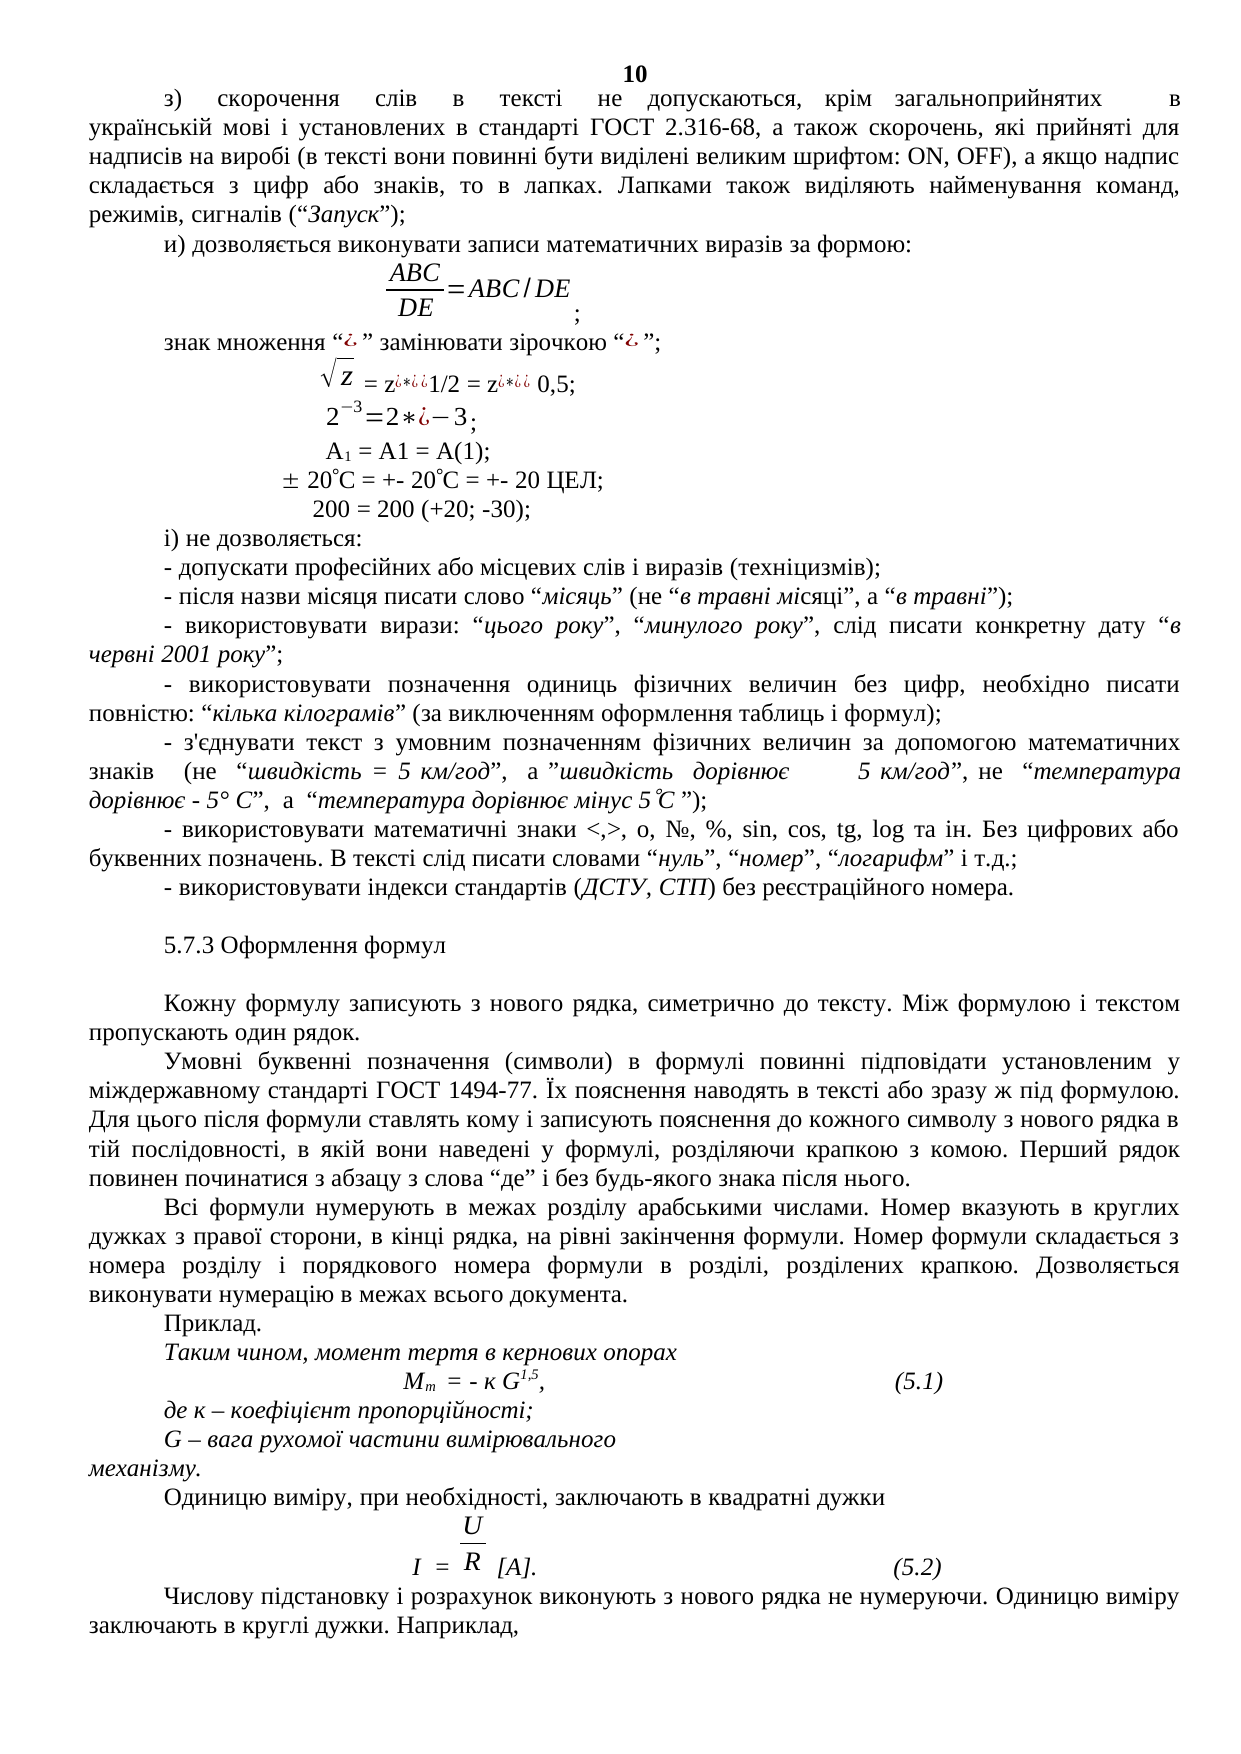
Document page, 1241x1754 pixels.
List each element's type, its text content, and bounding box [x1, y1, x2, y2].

text - використовувати вирази: “цього року”, “минулого року”, слід писати конкретну дату “в червні 2001 року”; [89, 610, 1181, 668]
text = z1/2 = z 0,5; [89, 356, 1181, 398]
text де к – коефіцієнт пропорційності; [89, 1395, 1181, 1424]
text механізму. [89, 1453, 1181, 1482]
text ; [89, 257, 1181, 327]
text - використовувати позначення одиниць фізичних величин без цифр, необхідно писати повністю: “кілька кілограмів” (за виключенням оформлення таблиць і формул); [89, 668, 1181, 727]
text ; [89, 398, 1181, 436]
text 200 = 200 (+20; -30); [89, 494, 1181, 523]
text Таким чином, момент тертя в кернових опорах [89, 1337, 1181, 1366]
text Приклад. [89, 1308, 1181, 1337]
text A1 = A1 = A(1); [89, 436, 1181, 465]
text Числову підстановку і розрахунок виконують з нового рядка не нумеруючи. Одиницю виміру заключають в круглі дужки. Наприклад, [89, 1581, 1181, 1639]
text з) скорочення слів в тексті не допускаються, крім загальноприйнятих в українській мові і установлених в стандарті ГОСТ 2.316-68, а також скорочень, які прийняті для надписів на виробі (в тексті вони повинні бути виділені великим шрифтом: ON, OFF), а якщо надпис складається з цифр або знаків, то в лапках. Лапками також виділяють найменування команд, режимів, сигналів (“Запуск”); [89, 83, 1181, 228]
text і) не дозволяється: [89, 523, 1181, 552]
text Умовні буквенні позначення (символи) в формулі повинні підповідати установленим у міждержавному стандарті ГОСТ 1494-77. Їх пояснення наводять в тексті або зразу ж під формулою. Для цього після формули ставлять кому і записують пояснення до кожного символу з нового рядка в тій послідовності, в якій вони наведені у формулі, розділяючи крапкою з комою. Перший рядок повинен починатися з абзацу з слова “де” і без будь-якого знака після нього. [89, 1046, 1181, 1192]
text Кожну формулу записують з нового рядка, симетрично до тексту. Між формулою і текстом пропускають один рядок. [89, 988, 1181, 1046]
text и) дозволяється виконувати записи математичних виразів за формою: [89, 228, 1181, 257]
text - використовувати індекси стандартів (ДСТУ, СТП) без реєстраційного номера. [89, 872, 1181, 901]
text - з'єднувати текст з умовним позначенням фізичних величин за допомогою математичних знаків (не “швидкість = 5 км/год”, а ”швидкість дорівнює 5 км/год”, не “температура дорівнює - 5° С”, а “температура дорівнює мінус 5С ”); [89, 727, 1181, 814]
text 5.7.3 Оформлення формул [164, 930, 1181, 959]
text - допускати професійних або місцевих слів і виразів (техніцизмів); [89, 552, 1181, 581]
text G – вага рухомої частини вимірювального [89, 1424, 1181, 1453]
text I = [A]. (5.2) [89, 1511, 1181, 1581]
text Мт = - к G1,5, (5.1) [89, 1366, 1181, 1395]
text знак множення “” замінювати зірочкою “”; [89, 327, 1181, 356]
text - використовувати математичні знаки <,>, o, №, %, sin, cos, tg, log та ін. Без цифрових або буквенних позначень. В тексті слід писати словами “нуль”, “номер”, “логарифм” і т.д.; [89, 814, 1181, 872]
text - після назви місяця писати слово “місяць” (не “в травні місяці”, а “в травні”); [89, 581, 1181, 610]
text Одиницю виміру, при необхідності, заключають в квадратні дужки [89, 1482, 1181, 1511]
text 20C = +- 20C = +- 20 ЦЕЛ; [89, 465, 1181, 494]
text Всі формули нумерують в межах розділу арабськими числами. Номер вказують в круглих дужках з правої сторони, в кінці рядка, на рівні закінчення формули. Номер формули складається з номера розділу і порядкового номера формули в розділі, розділених крапкою. Дозволяється виконувати нумерацію в межах всього документа. [89, 1192, 1181, 1308]
